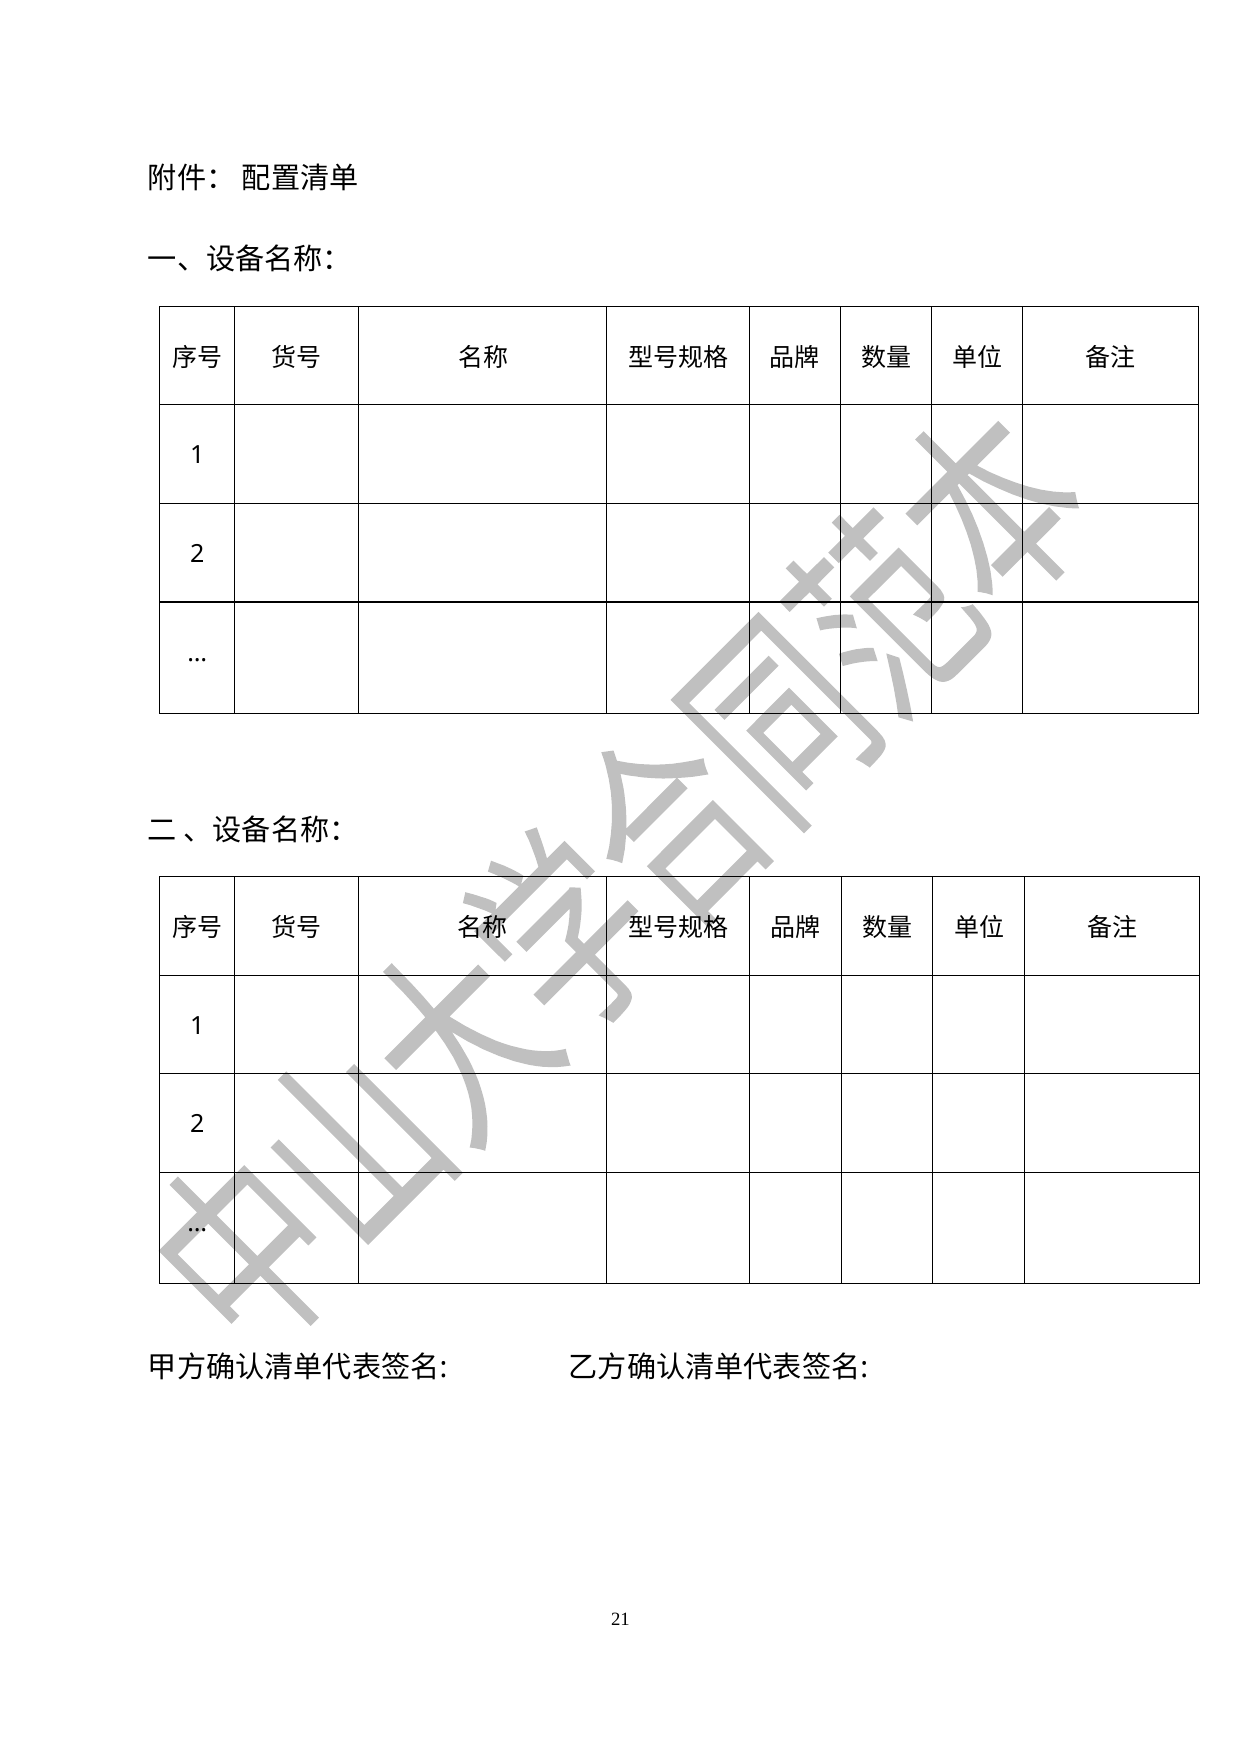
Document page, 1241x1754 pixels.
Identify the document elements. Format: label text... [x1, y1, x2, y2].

table_cell [750, 976, 841, 1073]
table_cell [932, 405, 1022, 503]
table_header 名称 [359, 877, 606, 974]
table_header 数量 [841, 307, 931, 404]
text 附件： 配置清单 [148, 143, 1092, 208]
table_cell [841, 504, 931, 601]
table_cell [359, 603, 606, 712]
table_cell [359, 504, 606, 601]
table_cell [750, 1173, 841, 1283]
table_cell … [160, 1173, 234, 1283]
table_cell [235, 405, 358, 503]
table_cell 2 [160, 1074, 234, 1172]
table_cell [607, 603, 749, 712]
table_header 货号 [235, 877, 358, 974]
table_header 序号 [160, 307, 234, 404]
table_cell [359, 405, 606, 503]
table_cell [235, 603, 358, 712]
table_cell … [160, 603, 234, 712]
table_cell [359, 1074, 606, 1172]
table_cell [932, 603, 1022, 712]
table_header 型号规格 [607, 877, 749, 974]
table_cell [1025, 976, 1199, 1073]
table_cell [933, 976, 1024, 1073]
table_cell [842, 1074, 932, 1172]
table_header 备注 [1025, 877, 1199, 974]
table_cell [235, 1173, 358, 1283]
table_cell [1025, 1074, 1199, 1172]
table_cell [932, 504, 1022, 601]
table_cell 2 [160, 504, 234, 601]
table_header 品牌 [750, 307, 840, 404]
table_cell [607, 504, 749, 601]
table_header 名称 [359, 307, 606, 404]
table_cell [235, 504, 358, 601]
table_cell [1025, 1173, 1199, 1283]
table_cell [841, 405, 931, 503]
table_cell [359, 1173, 606, 1283]
table_header 数量 [842, 877, 932, 974]
table_cell [933, 1074, 1024, 1172]
table_header 单位 [932, 307, 1022, 404]
table_cell [235, 1074, 358, 1172]
table_header 序号 [160, 877, 234, 974]
table_cell [842, 1173, 932, 1283]
table_header 货号 [235, 307, 358, 404]
table_cell [750, 1074, 841, 1172]
table_header 品牌 [750, 877, 841, 974]
table_cell [750, 504, 840, 601]
table_cell [607, 405, 749, 503]
table_cell [841, 603, 931, 712]
table_cell [607, 976, 749, 1073]
table_cell [750, 603, 840, 712]
table_header 型号规格 [607, 307, 749, 404]
table_cell [235, 976, 358, 1073]
table_header 备注 [1023, 307, 1198, 404]
text 一、设备名称： [148, 224, 1092, 289]
table_cell [1023, 603, 1198, 712]
table_cell [750, 405, 840, 503]
table_cell [1023, 504, 1198, 601]
table_cell [607, 1074, 749, 1172]
text 二 、设备名称： [148, 795, 1092, 860]
table_cell [1023, 405, 1198, 503]
table_cell 1 [160, 405, 234, 503]
table_cell [933, 1173, 1024, 1283]
table_cell 1 [160, 976, 234, 1073]
table_header 单位 [933, 877, 1024, 974]
table_cell [607, 1173, 749, 1283]
table_cell [359, 976, 606, 1073]
table_cell [842, 976, 932, 1073]
